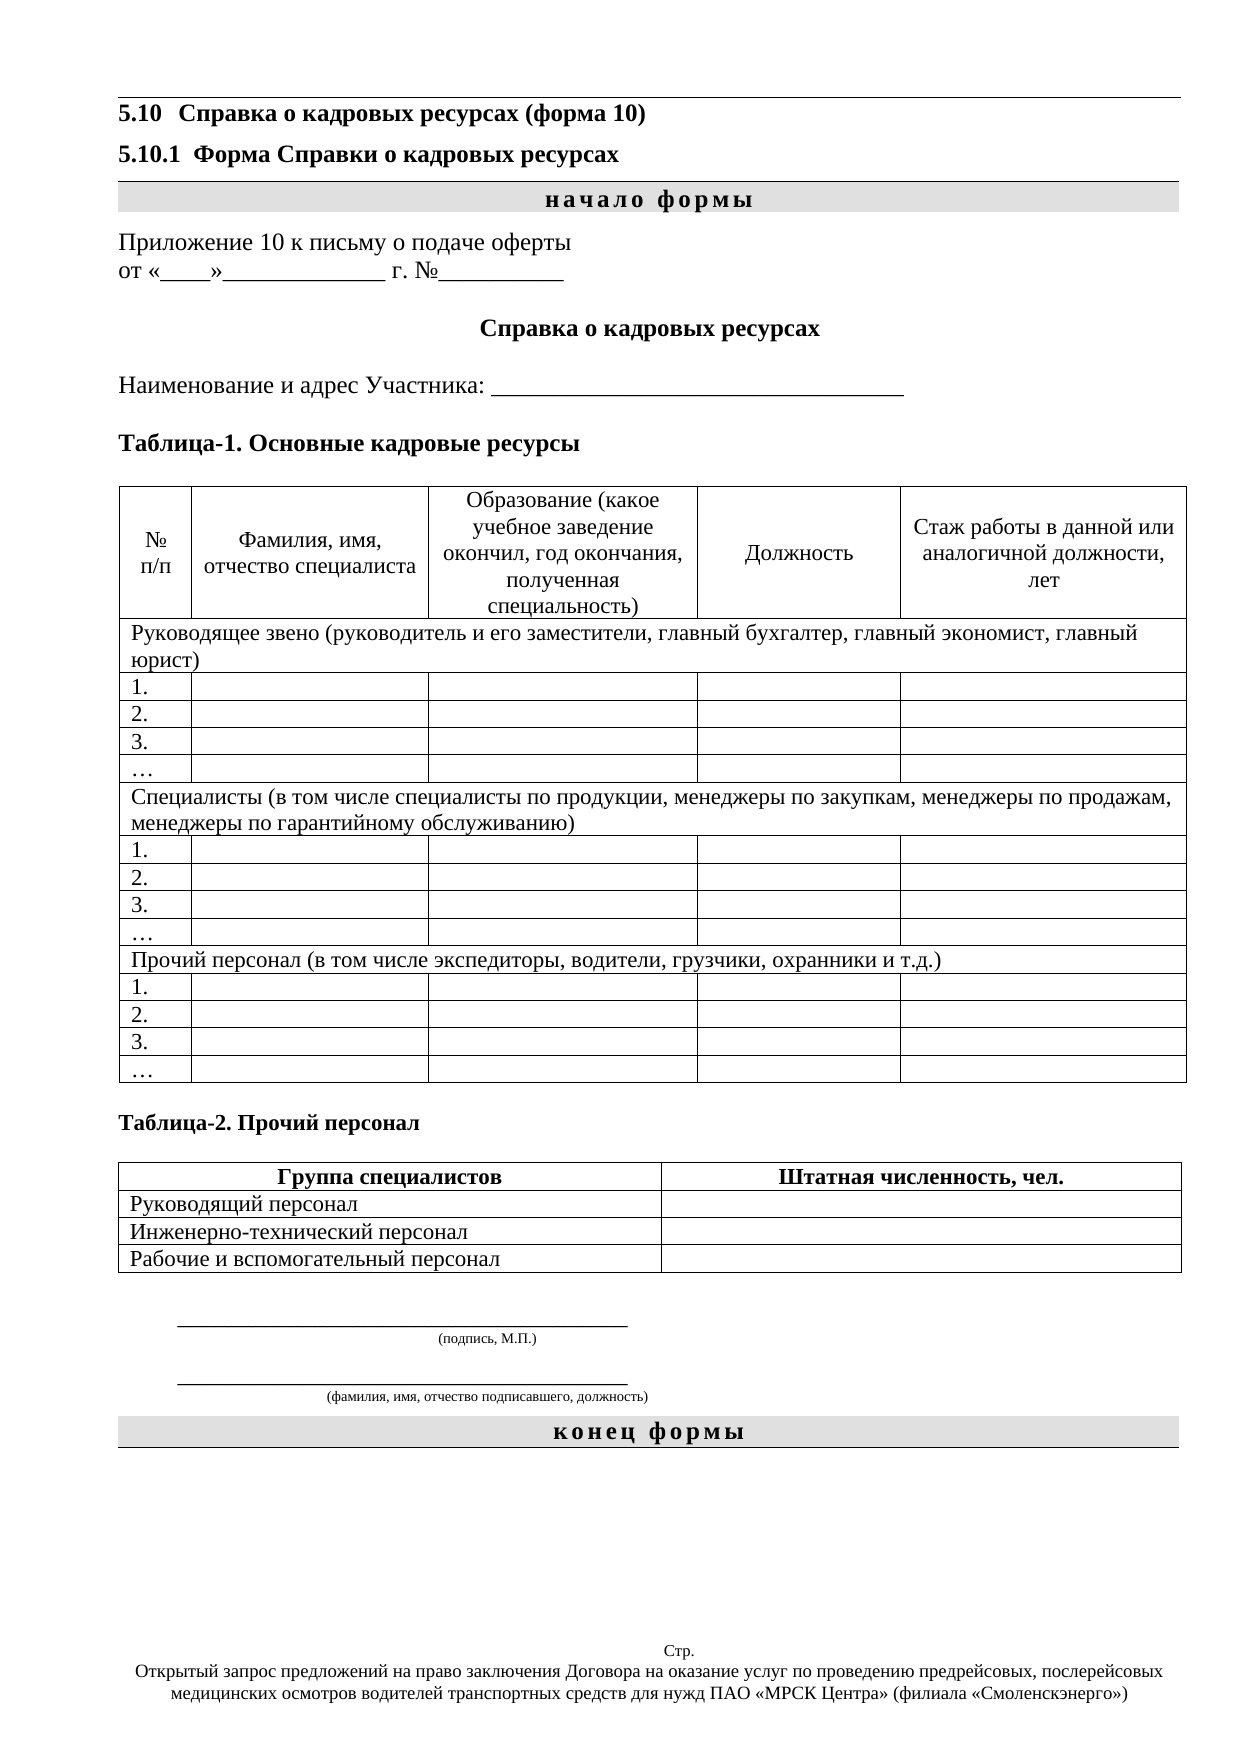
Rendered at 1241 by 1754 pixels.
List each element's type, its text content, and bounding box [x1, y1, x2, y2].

table_cell [429, 891, 697, 918]
table_cell … [120, 1056, 191, 1082]
table_cell [429, 1001, 697, 1027]
text Справка о кадровых ресурсах [118, 313, 1181, 342]
table_cell [429, 673, 697, 699]
table_cell [429, 919, 697, 945]
table_cell [120, 701, 191, 727]
table_cell [662, 1191, 1181, 1217]
table_cell [698, 864, 900, 890]
table_header Должность [698, 487, 900, 618]
table_cell [698, 1001, 900, 1027]
table_header № п/п [120, 487, 191, 618]
table_header Стаж работы в данной или аналогичной должности, лет [901, 487, 1186, 618]
table_cell [698, 673, 900, 699]
table_cell [120, 974, 191, 1000]
table_cell Рабочие и вспомогательный персонал [119, 1245, 661, 1272]
table_cell [120, 836, 191, 863]
table_cell [192, 864, 428, 890]
table_cell Прочий персонал (в том числе экспедиторы, водители, грузчики, охранники и т.д.) [120, 946, 1186, 972]
text Таблица-1. Основные кадровые ресурсы [118, 428, 1181, 457]
table_cell [120, 728, 191, 754]
table_cell Руководящее звено (руководитель и его заместители, главный бухгалтер, главный экономист, главный юрист) [120, 619, 1186, 672]
table_cell [901, 1001, 1186, 1027]
table_cell [698, 836, 900, 863]
table_cell [192, 701, 428, 727]
table_header Штатная численность, чел. [662, 1163, 1181, 1189]
table_cell [120, 1028, 191, 1054]
table_cell [120, 891, 191, 918]
table_cell Инженерно-технический персонал [119, 1218, 661, 1244]
table_cell [192, 974, 428, 1000]
table_cell [429, 1028, 697, 1054]
table_cell [192, 891, 428, 918]
table_cell [901, 1056, 1186, 1082]
table_cell [901, 864, 1186, 890]
table_cell [698, 919, 900, 945]
table_cell [698, 891, 900, 918]
table_cell [901, 919, 1186, 945]
subtitle Справка о кадровых ресурсах (форма 10) [118, 98, 1181, 127]
table_cell [901, 1028, 1186, 1054]
text Таблица-2. Прочий персонал [118, 1109, 1181, 1136]
table_cell [698, 974, 900, 1000]
table_cell [192, 836, 428, 863]
table_cell [901, 673, 1186, 699]
text конец формы [118, 1416, 1179, 1447]
table_cell [901, 701, 1186, 727]
table_cell [192, 1028, 428, 1054]
table_cell [698, 1056, 900, 1082]
table_cell [901, 974, 1186, 1000]
table_cell Специалисты (в том числе специалисты по продукции, менеджеры по закупкам, менеджеры по продажам, менеджеры по гарантийному обслуживанию) [120, 783, 1186, 835]
table_cell [192, 728, 428, 754]
table_header Фамилия, имя, отчество специалиста [192, 487, 428, 618]
text Наименование и адрес Участника: _________________________________ [118, 371, 1181, 399]
text ____________________________________ [118, 1301, 1181, 1330]
table_cell [429, 974, 697, 1000]
table_cell [120, 864, 191, 890]
table_cell [192, 673, 428, 699]
text Приложение 10 к письму о подаче оферты от «____»_____________ г. №__________ [118, 227, 1181, 284]
table_cell [901, 755, 1186, 782]
table_cell [429, 701, 697, 727]
table_cell [192, 919, 428, 945]
table_cell [429, 864, 697, 890]
table_cell [901, 891, 1186, 918]
table_cell [429, 728, 697, 754]
table_cell [698, 755, 900, 782]
text (подпись, М.П.) [118, 1330, 797, 1359]
table_cell [192, 755, 428, 782]
table_cell [429, 1056, 697, 1082]
table_cell [429, 836, 697, 863]
table_cell [120, 1001, 191, 1027]
table_cell [429, 755, 697, 782]
table_cell [901, 836, 1186, 863]
table_cell Руководящий персонал [119, 1191, 661, 1217]
table_cell [120, 673, 191, 699]
subtitle Форма Справки о кадровых ресурсах [118, 139, 1181, 168]
table_cell … [120, 755, 191, 782]
table_cell [698, 728, 900, 754]
table_cell [192, 1001, 428, 1027]
table_cell [698, 701, 900, 727]
text (фамилия, имя, отчество подписавшего, должность) [118, 1388, 797, 1416]
text ____________________________________ [118, 1359, 1181, 1388]
table_header Группа специалистов [119, 1163, 661, 1189]
table_cell [662, 1245, 1181, 1272]
table_cell [192, 1056, 428, 1082]
table_cell [698, 1028, 900, 1054]
table_header Образование (какое учебное заведение окончил, год окончания, полученная специальность) [429, 487, 697, 618]
text начало формы [118, 182, 1179, 212]
table_cell [901, 728, 1186, 754]
table_cell [662, 1218, 1181, 1244]
table_cell … [120, 919, 191, 945]
